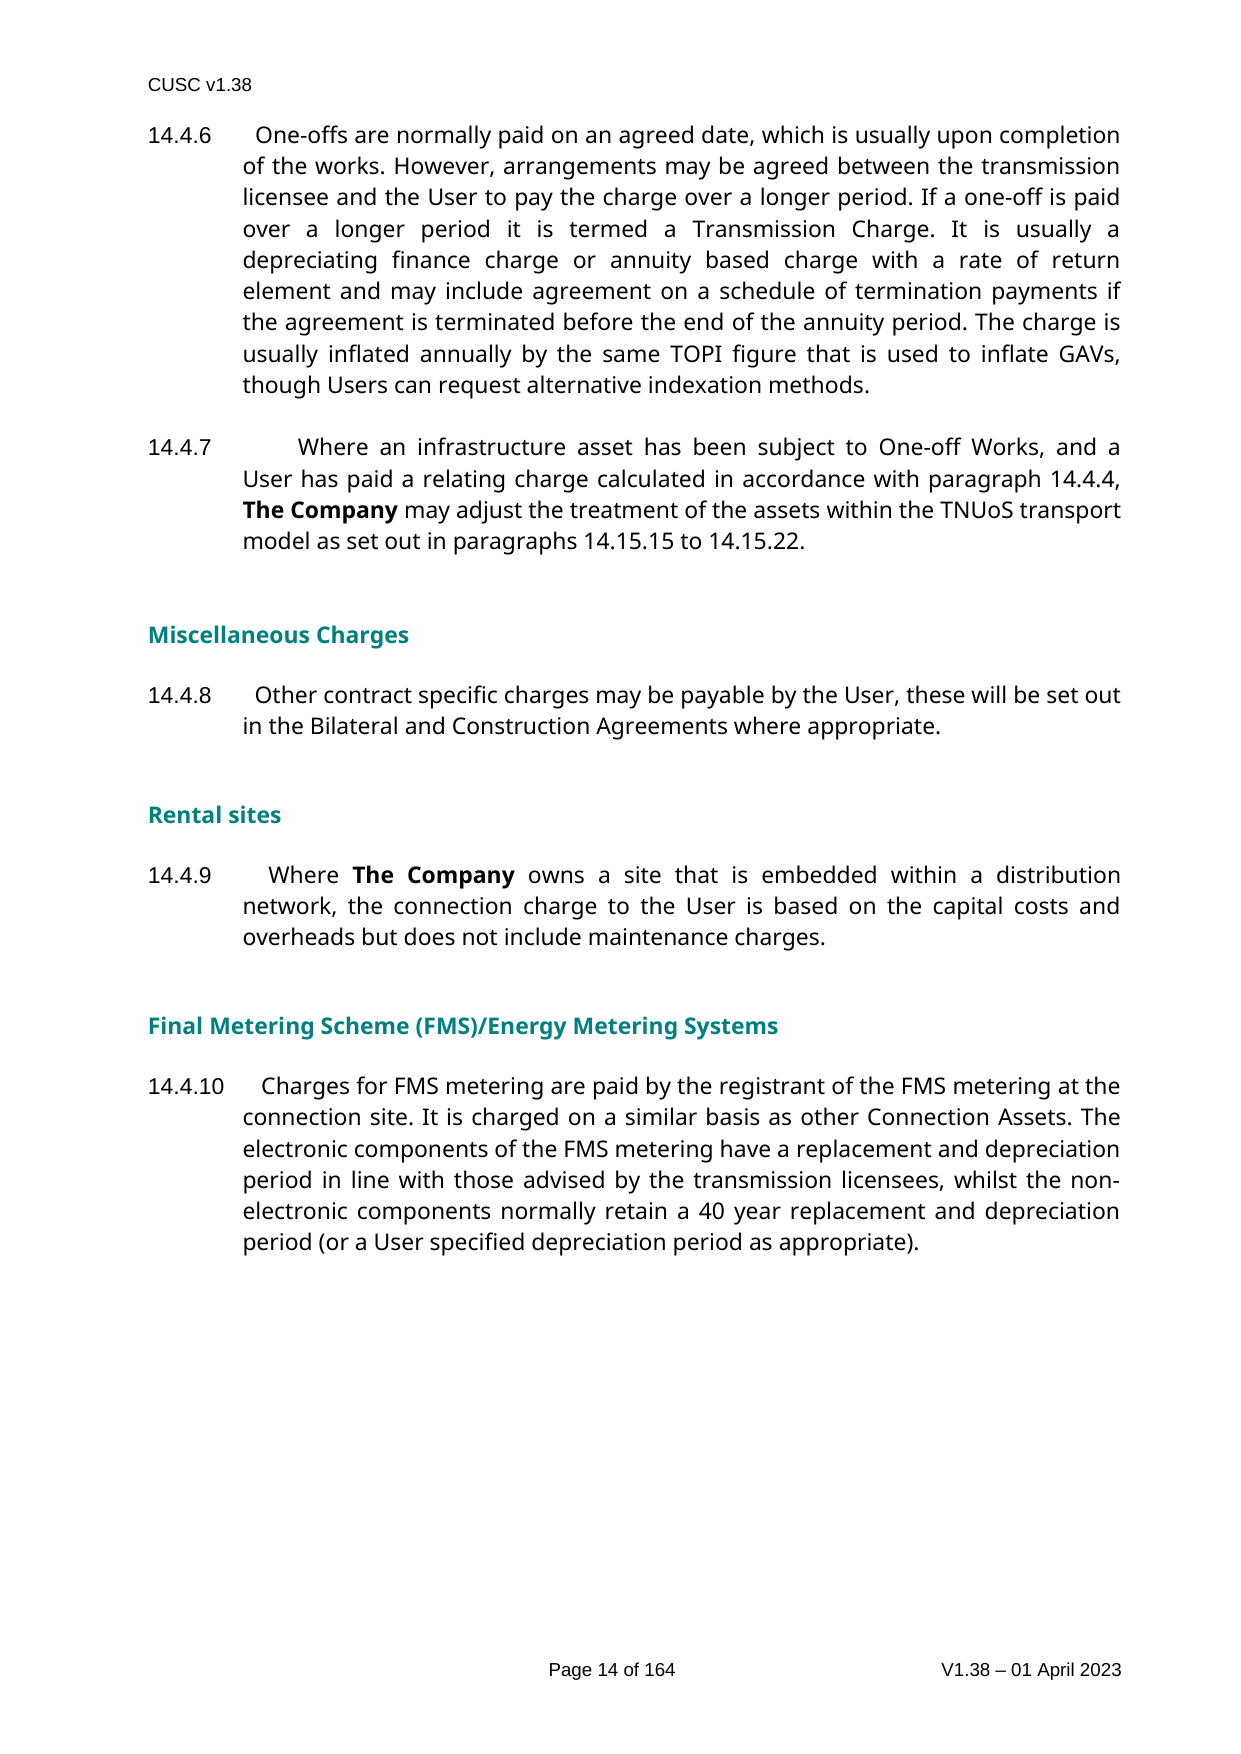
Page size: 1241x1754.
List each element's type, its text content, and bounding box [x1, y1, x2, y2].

list One-offs are normally paid on an agreed date, which is usually upon completion of the works. However, arrangements may be agreed between the transmission licensee and the User to pay the charge over a longer period. If a one-off is paid over a longer period it is termed a Transmission Charge. It is usually a depreciating finance charge or annuity based charge with a rate of return element and may include agreement on a schedule of termination payments if the agreement is terminated before the end of the annuity period. The charge is usually inflated annually by the same TOPI figure that is used to inflate GAVs, though Users can request alternative indexation methods. [148, 119, 1121, 400]
list Other contract specific charges may be payable by the User, these will be set out in the Bilateral and Construction Agreements where appropriate. [148, 679, 1121, 741]
list Charges for FMS metering are paid by the registrant of the FMS metering at the connection site. It is charged on a similar basis as other Connection Assets. The electronic components of the FMS metering have a replacement and depreciation period in line with those advised by the transmission licensees, whilst the non-electronic components normally retain a 40 year replacement and depreciation period (or a User specified depreciation period as appropriate). [148, 1070, 1121, 1257]
list Where The Company owns a site that is embedded within a distribution network, the connection charge to the User is based on the capital costs and overheads but does not include maintenance charges. [148, 859, 1121, 952]
subtitle Miscellaneous Charges [148, 619, 1121, 650]
subtitle Rental sites [148, 799, 1121, 830]
list Where an infrastructure asset has been subject to One-off Works, and a User has paid a relating charge calculated in accordance with paragraph 14.4.4, The Company may adjust the treatment of the assets within the TNUoS transport model as set out in paragraphs 14.15.15 to 14.15.22. [148, 431, 1121, 556]
subtitle Final Metering Scheme (FMS)/Energy Metering Systems [148, 1010, 1121, 1041]
